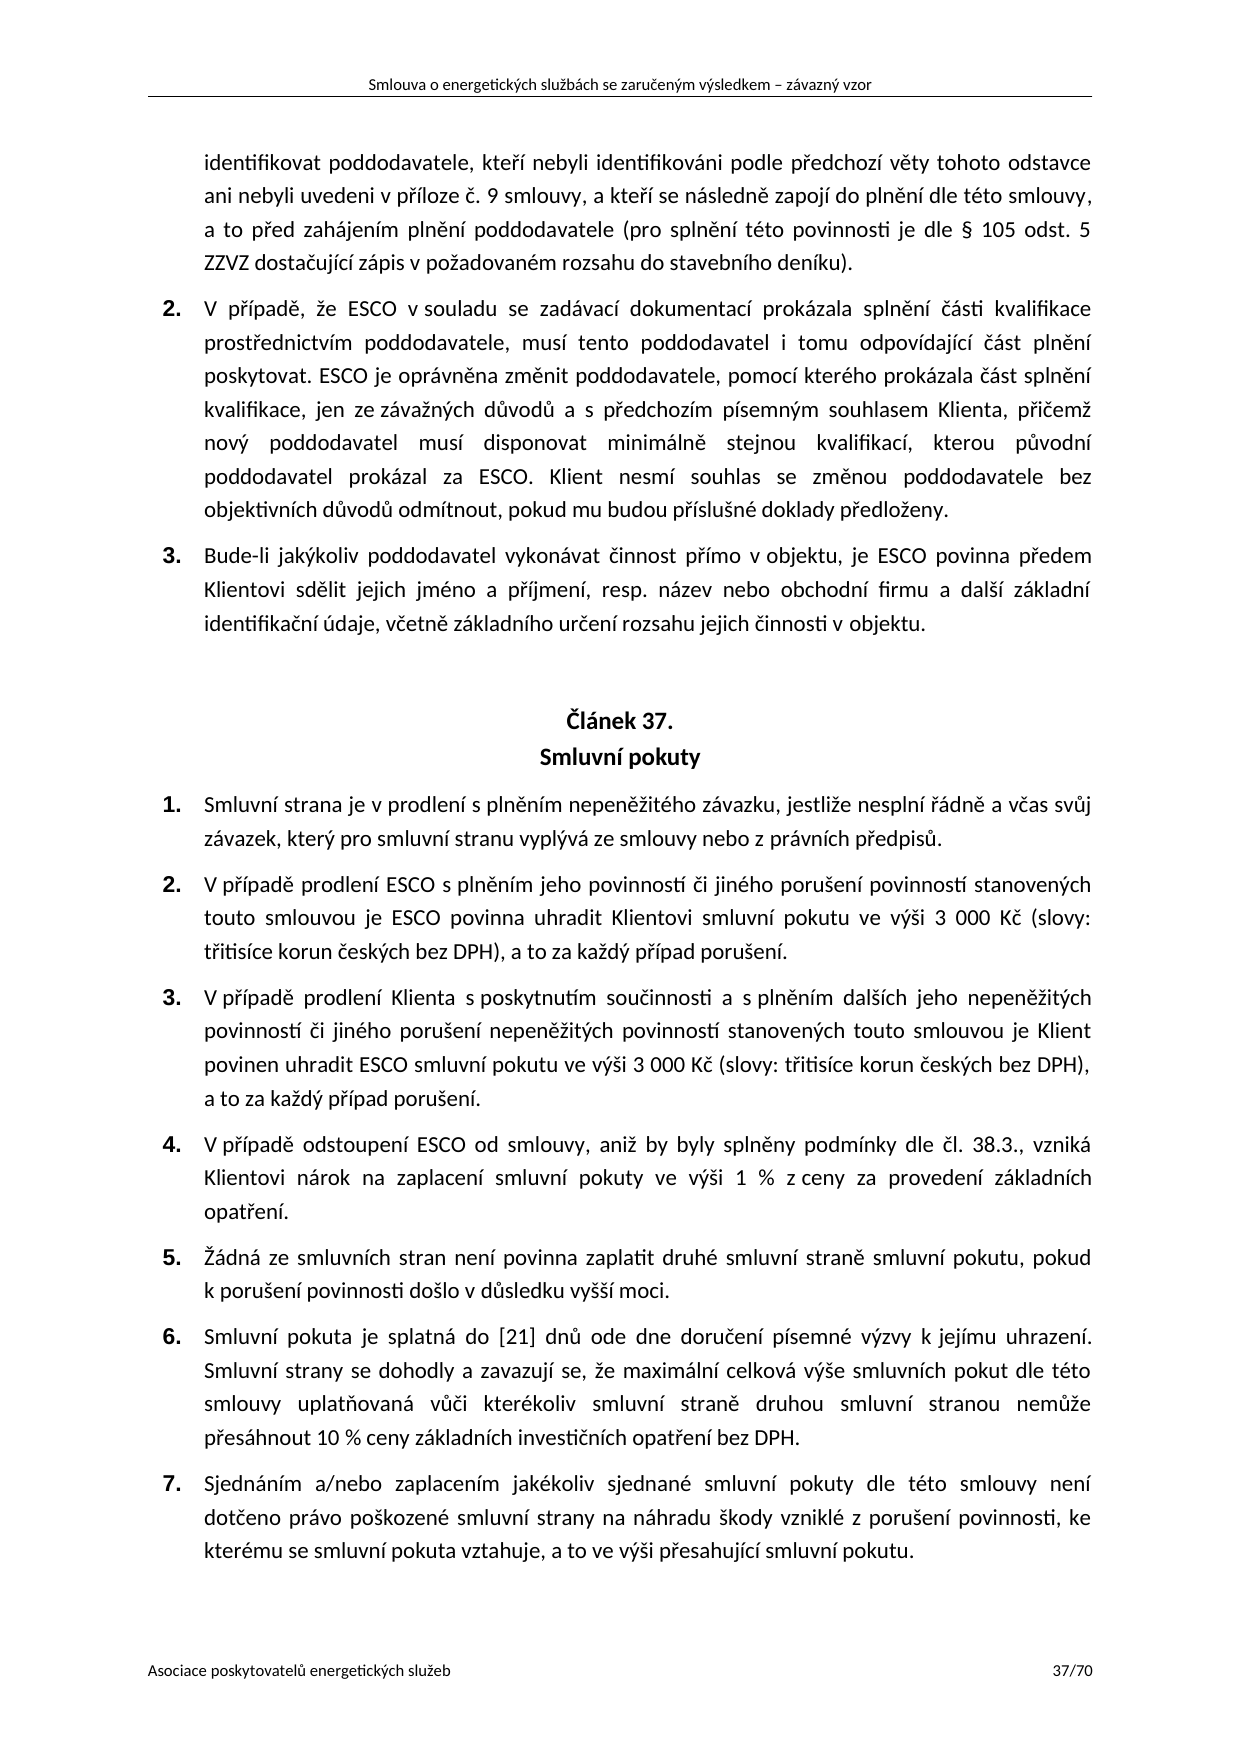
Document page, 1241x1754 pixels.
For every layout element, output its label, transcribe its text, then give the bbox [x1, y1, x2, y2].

subtitle V případě prodlení ESCO s plněním jeho povinností či jiného porušení povinností stanovených touto smlouvou je ESCO povinna uhradit Klientovi smluvní pokutu ve výši 3 000 Kč (slovy: třitisíce korun českých bez DPH), a to za každý případ porušení. [162, 870, 1092, 965]
subtitle V případě, že ESCO v souladu se zadávací dokumentací prokázala splnění části kvalifikace prostřednictvím poddodavatele, musí tento poddodavatel i tomu odpovídající část plnění poskytovat. ESCO je oprávněna změnit poddodavatele, pomocí kterého prokázala část splnění kvalifikace, jen ze závažných důvodů a s předchozím písemným souhlasem Klienta, přičemž nový poddodavatel musí disponovat minimálně stejnou kvalifikací, kterou původní poddodavatel prokázal za ESCO. Klient nesmí souhlas se změnou poddodavatele bez objektivních důvodů odmítnout, pokud mu budou příslušné doklady předloženy. [162, 294, 1092, 524]
subtitle Sjednáním a/nebo zaplacením jakékoliv sjednané smluvní pokuty dle této smlouvy není dotčeno právo poškozené smluvní strany na náhradu škody vzniklé z porušení povinnosti, ke kterému se smluvní pokuta vztahuje, a to ve výši přesahující smluvní pokutu. [162, 1469, 1092, 1564]
subtitle V případě odstoupení ESCO od smlouvy, aniž by byly splněny podmínky dle čl. 38.3., vzniká Klientovi nárok na zaplacení smluvní pokuty ve výši 1 % z ceny za provedení základních opatření. [162, 1130, 1092, 1225]
subtitle Smluvní strana je v prodlení s plněním nepeněžitého závazku, jestliže nesplní řádně a včas svůj závazek, který pro smluvní stranu vyplývá ze smlouvy nebo z právních předpisů. [162, 790, 1092, 852]
subtitle Bude-li jakýkoliv poddodavatel vykonávat činnost přímo v objektu, je ESCO povinna předem Klientovi sdělit jejich jméno a příjmení, resp. název nebo obchodní firmu a další základní identifikační údaje, včetně základního určení rozsahu jejich činnosti v objektu. [162, 542, 1092, 637]
subtitle Žádná ze smluvních stran není povinna zaplatit druhé smluvní straně smluvní pokutu, pokud k porušení povinnosti došlo v důsledku vyšší moci. [162, 1243, 1092, 1304]
subtitle Smluvní pokuta je splatná do [21] dnů ode dne doručení písemné výzvy k jejímu uhrazení. Smluvní strany se dohodly a zavazují se, že maximální celková výše smluvních pokut dle této smlouvy uplatňovaná vůči kterékoliv smluvní straně druhou smluvní stranou nemůže přesáhnout 10 % ceny základních investičních opatření bez DPH. [162, 1322, 1092, 1451]
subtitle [162, 148, 1092, 276]
subtitle Smluvní pokuty [148, 705, 1092, 772]
subtitle V případě prodlení Klienta s poskytnutím součinnosti a s plněním dalších jeho nepeněžitých povinností či jiného porušení nepeněžitých povinností stanovených touto smlouvou je Klient povinen uhradit ESCO smluvní pokutu ve výši 3 000 Kč (slovy: třitisíce korun českých bez DPH), a to za každý případ porušení. [162, 983, 1092, 1112]
